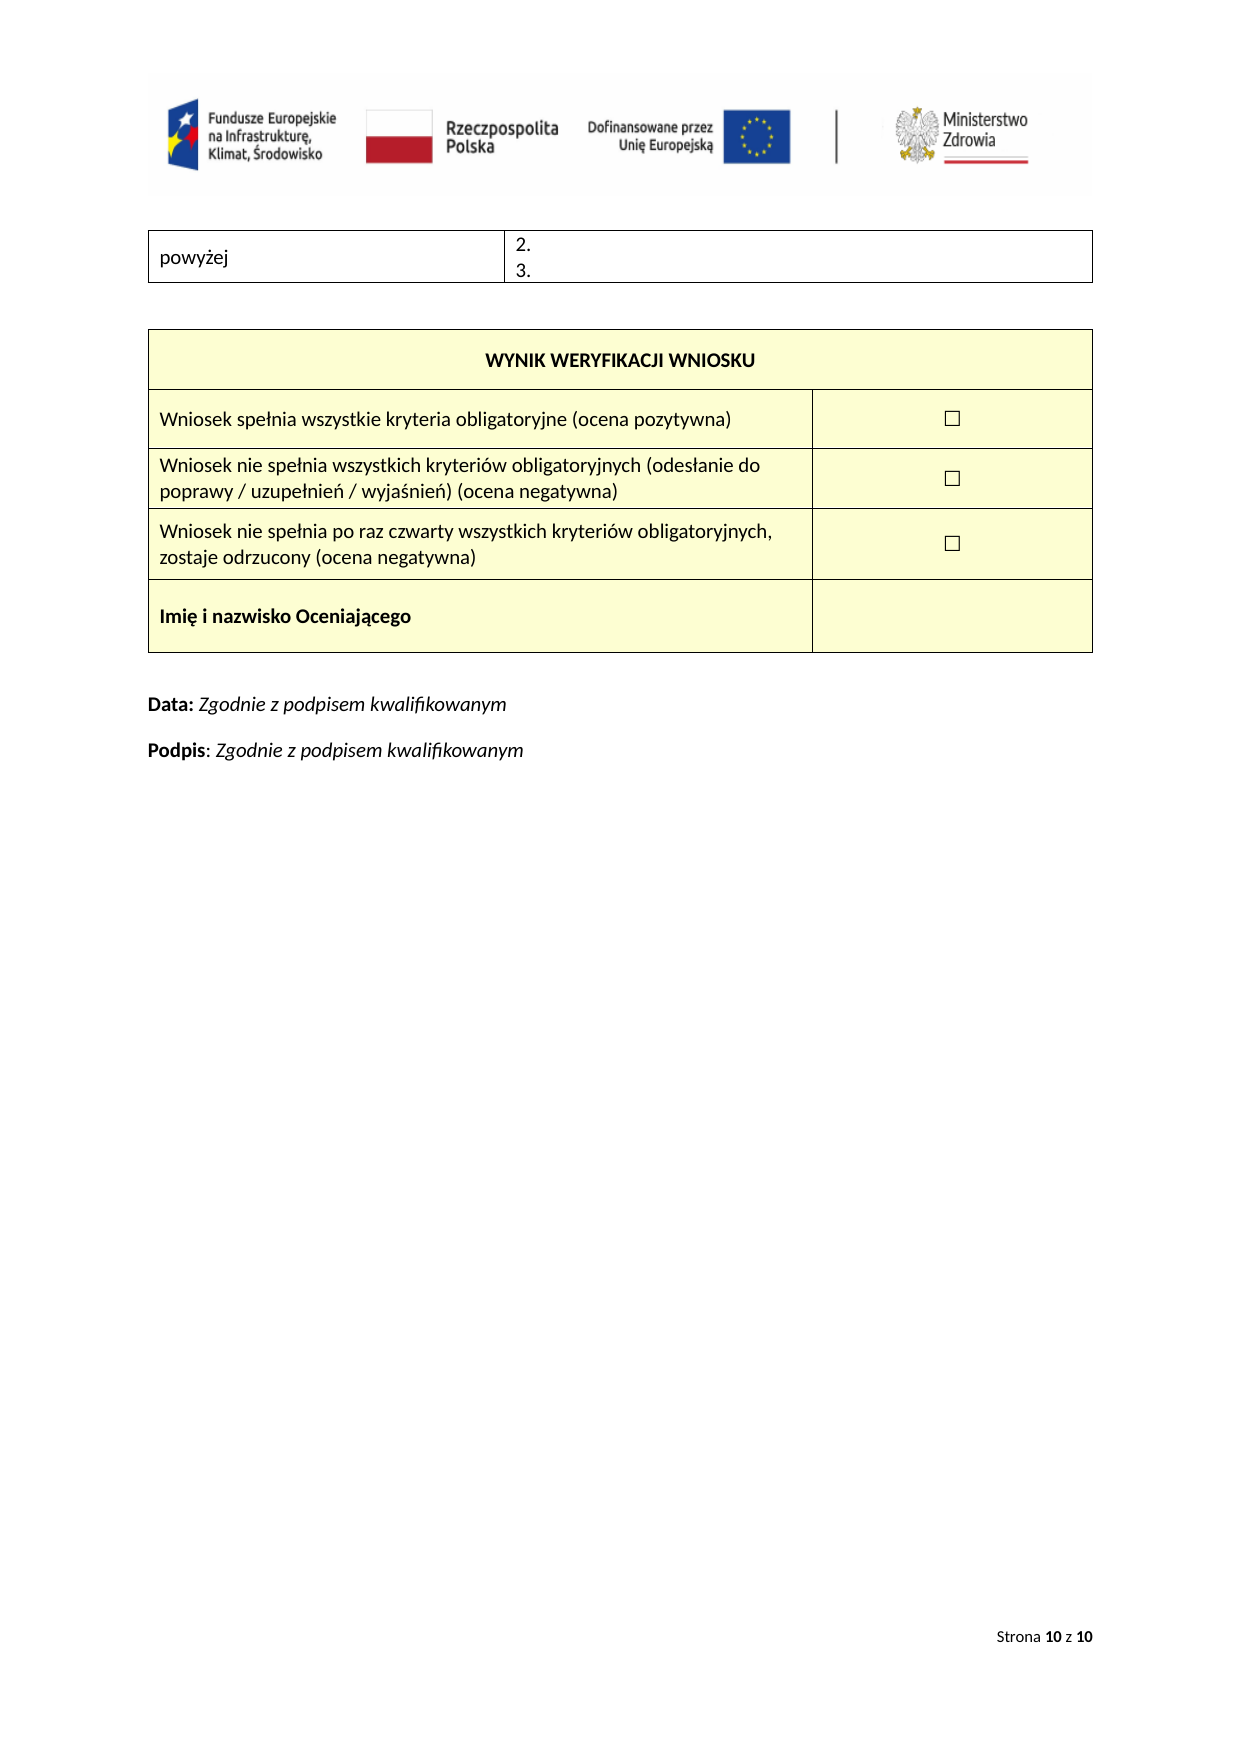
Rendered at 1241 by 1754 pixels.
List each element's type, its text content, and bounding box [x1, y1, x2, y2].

picture [147, 73, 1093, 197]
table_cell Wniosek nie spełnia po raz czwarty wszystkich kryteriów obligatoryjnych, zostaje odrzucony (ocena negatywna) [149, 509, 812, 579]
table_cell Imię i nazwisko Oceniającego [149, 580, 812, 652]
text Data: Zgodnie z podpisem kwalifikowanym [148, 691, 1093, 717]
table_cell [813, 580, 1092, 652]
text Podpis: Zgodnie z podpisem kwalifikowanym [148, 737, 1093, 763]
table_cell [813, 509, 1092, 579]
table_cell [813, 449, 1092, 507]
table_cell Wniosek nie spełnia wszystkich kryteriów obligatoryjnych (odesłanie do poprawy / uzupełnień / wyjaśnień) (ocena negatywna) [149, 449, 812, 507]
table_header WYNIK WERYFIKACJI WNIOSKU [149, 330, 1092, 389]
table_header 1. 2. 3. [505, 231, 1092, 282]
table_cell [813, 390, 1092, 447]
table_cell Wniosek spełnia wszystkie kryteria obligatoryjne (ocena pozytywna) [149, 390, 812, 447]
table_header Inne uwagi Oceniającego, nieujęte powyżej [149, 231, 504, 282]
